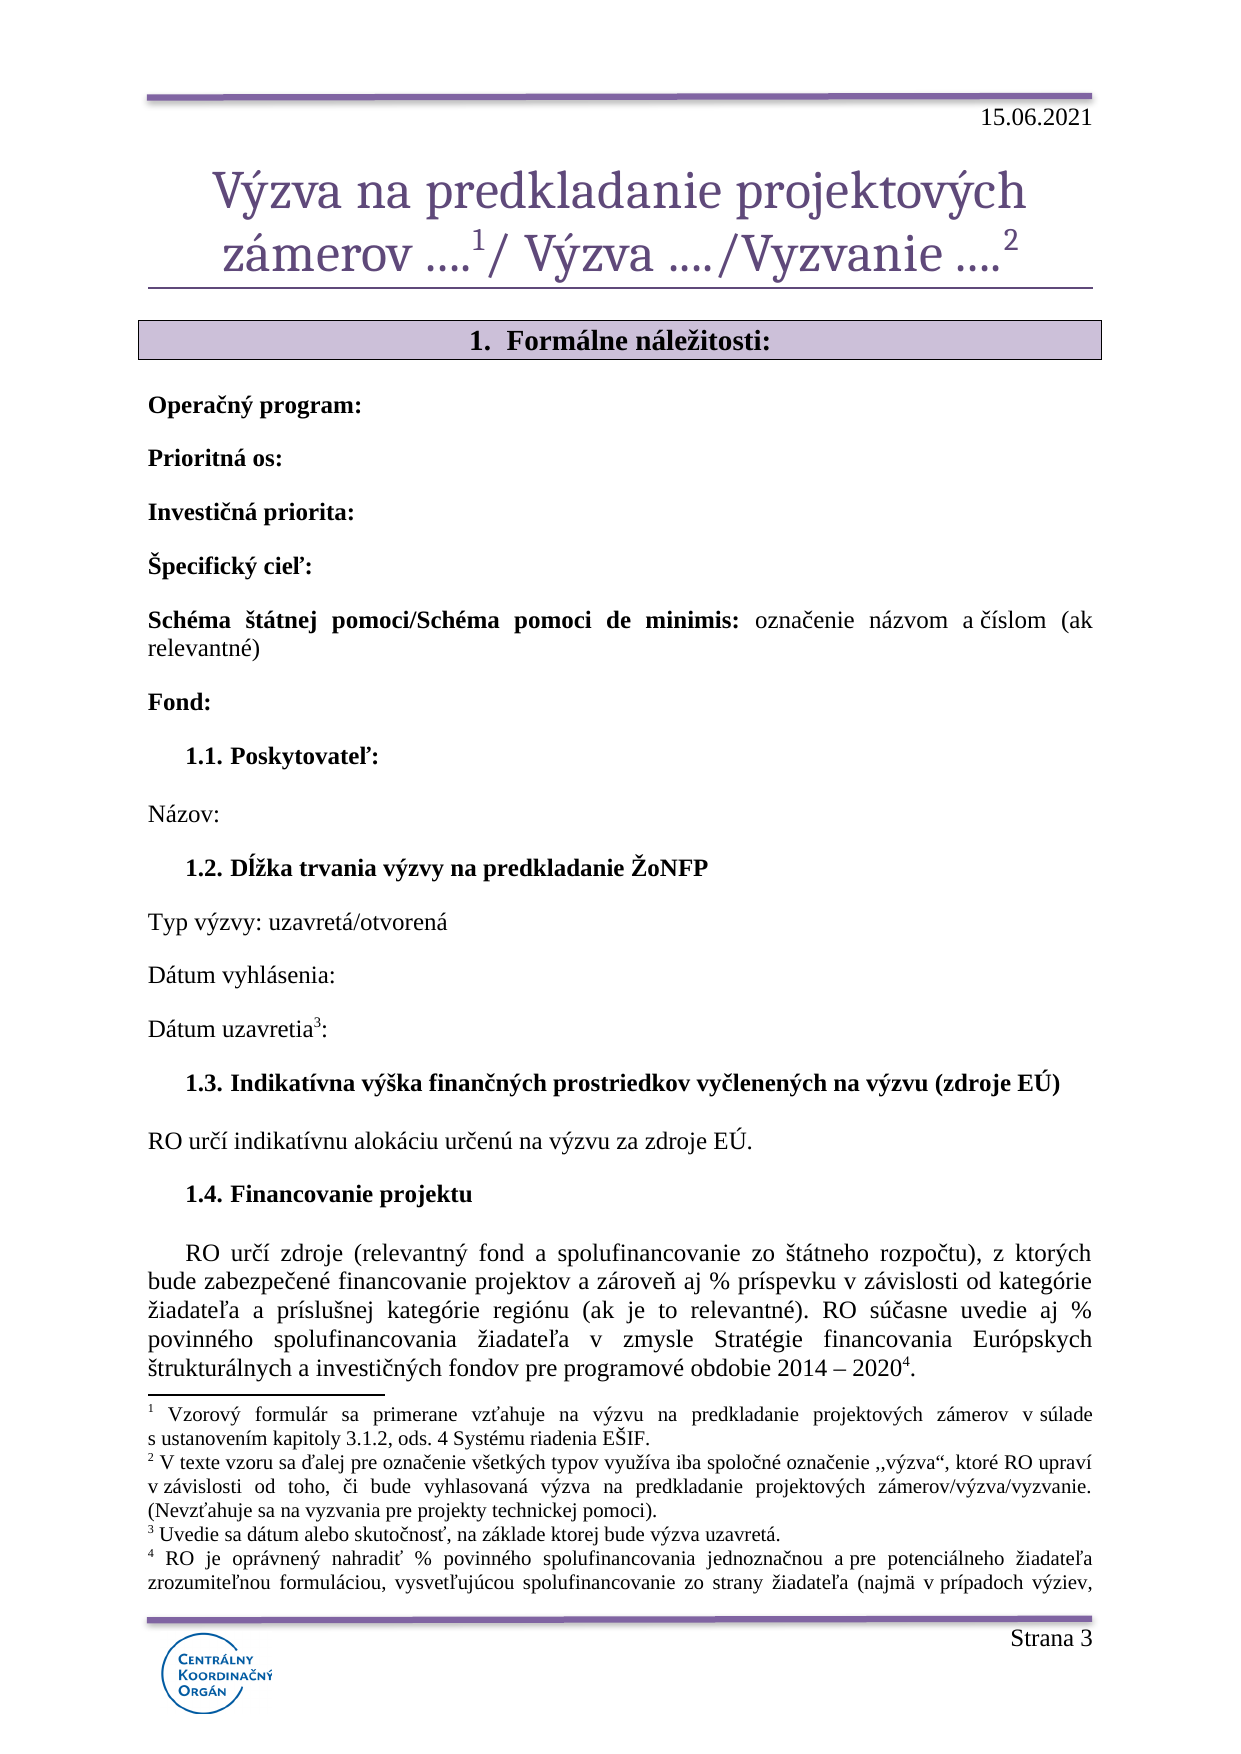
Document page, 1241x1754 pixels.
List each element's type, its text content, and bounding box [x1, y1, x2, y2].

text Schéma štátnej pomoci/Schéma pomoci de minimis: označenie názvom a číslom (ak relevantné) [148, 605, 1093, 662]
text Názov: [148, 799, 1093, 828]
text RO určí indikatívnu alokáciu určenú na výzvu za zdroje EÚ. [148, 1126, 1093, 1154]
list Poskytovateľ: [185, 741, 1093, 770]
text Dátum uzavretia: [148, 1014, 1093, 1043]
text Operačný program: [148, 390, 1093, 418]
text Špecifický cieľ: [148, 551, 1093, 580]
text RO určí zdroje (relevantný fond a spolufinancovanie zo štátneho rozpočtu), z ktorých bude zabezpečené financovanie projektov a zároveň aj % príspevku v závislosti od kategórie žiadateľa a príslušnej kategórie regiónu (ak je to relevantné). RO súčasne uvedie aj % povinného spolufinancovania žiadateľa v zmysle Stratégie financovania Európskych štrukturálnych a investičných fondov pre programové obdobie 2014 – 2020. [148, 1238, 1093, 1381]
list Indikatívna výška finančných prostriedkov vyčlenených na výzvu (zdroje EÚ) [185, 1068, 1093, 1097]
text Investičná priorita: [148, 497, 1093, 526]
title Výzva na predkladanie projektových zámerov ..../ Výzva ..../Vyzvanie .... [148, 160, 1093, 287]
list Financovanie projektu [185, 1179, 1093, 1208]
list Dĺžka trvania výzvy na predkladanie ŽoNFP [185, 853, 1093, 882]
picture [159, 1631, 272, 1713]
text Fond: [148, 687, 1093, 716]
text Typ výzvy: uzavretá/otvorená [148, 907, 1093, 935]
text Dátum vyhlásenia: [148, 960, 1093, 989]
text Prioritná os: [148, 443, 1093, 472]
list Formálne náležitosti: [139, 321, 1101, 359]
